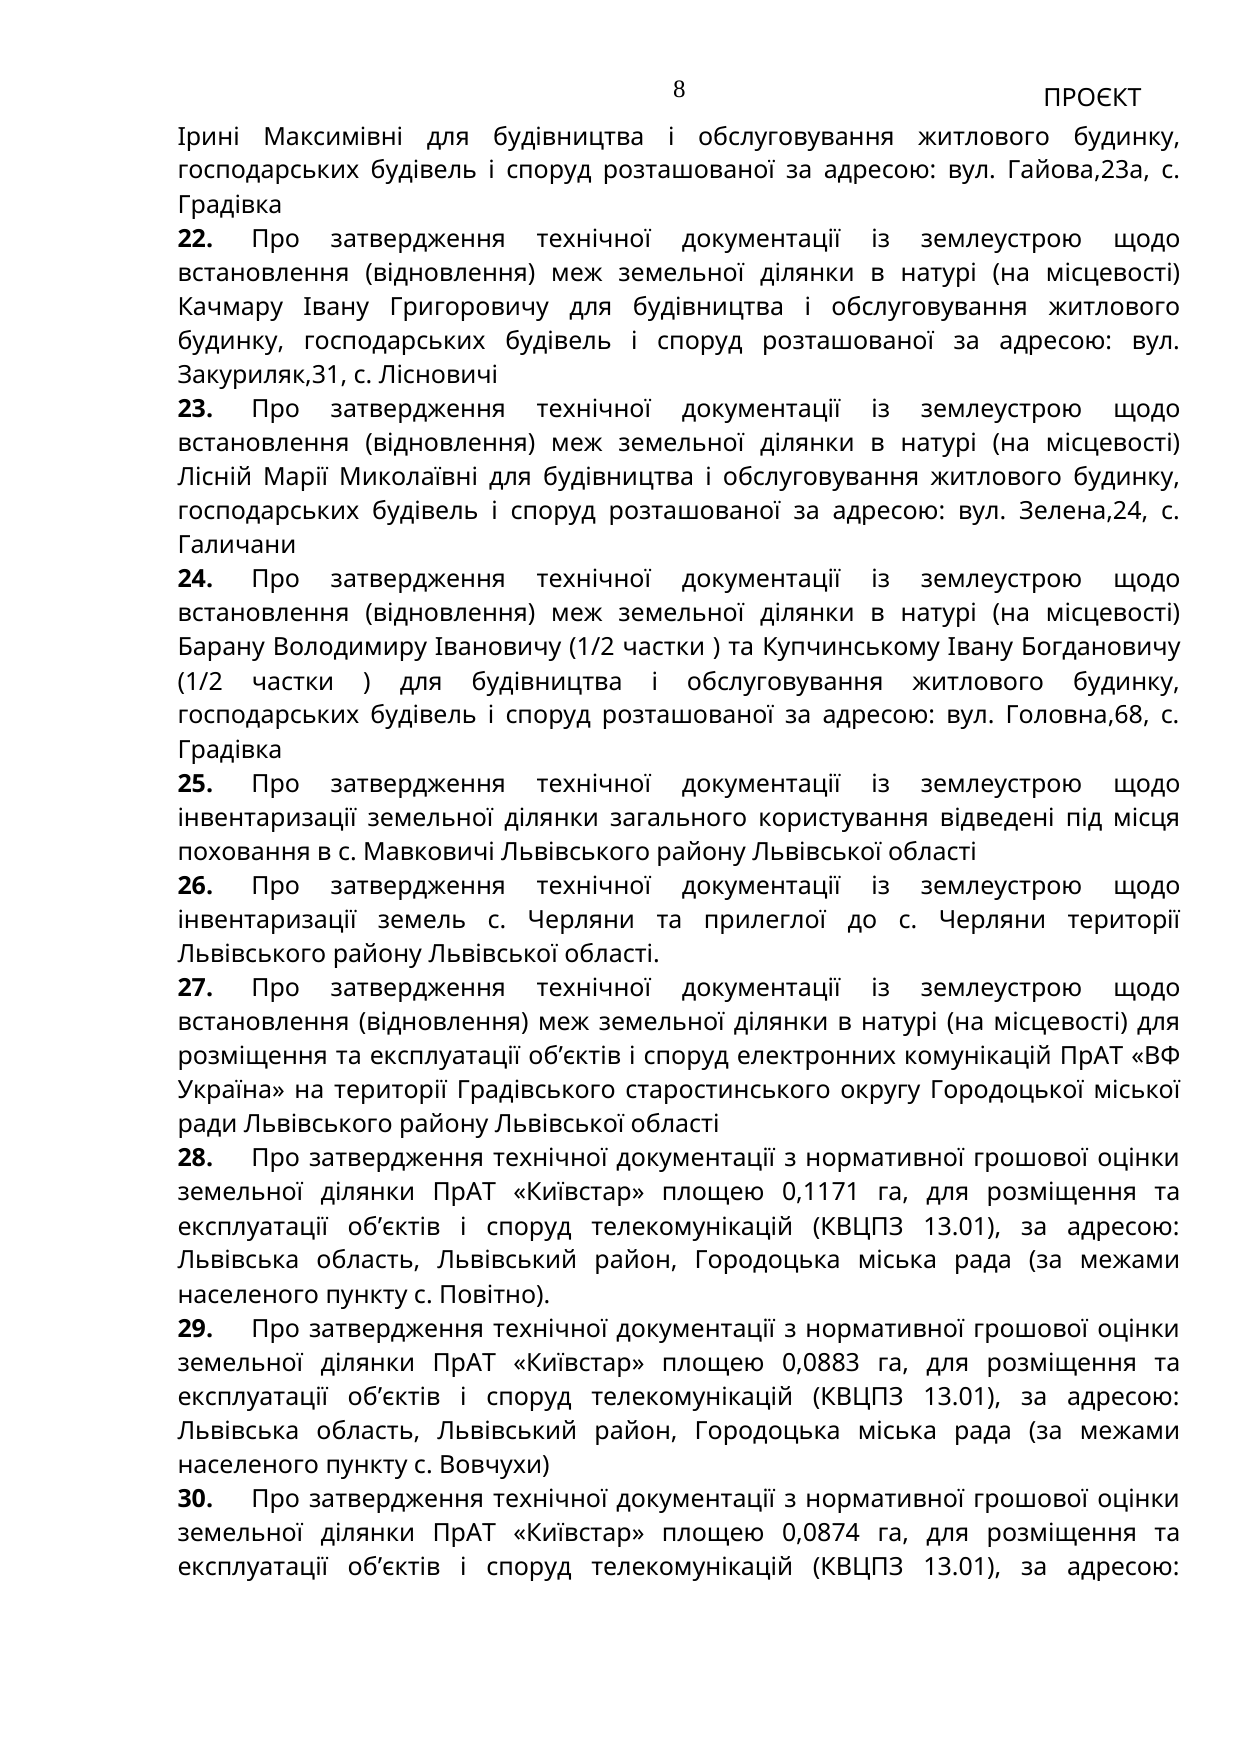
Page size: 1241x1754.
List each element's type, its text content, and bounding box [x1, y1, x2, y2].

list Про затвердження технічної документації з нормативної грошової оцінки земельної ділянки ПрАТ «Київстар» площею 0,1171 га, для розміщення та експлуатації об’єктів і споруд телекомунікацій (КВЦПЗ 13.01), за адресою: Львівська область, Львівський район, Городоцька міська рада (за межами населеного пункту с. Повітно). [177, 1140, 1181, 1310]
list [177, 1481, 1181, 1583]
list Про затвердження технічної документації із землеустрою щодо встановлення (відновлення) меж земельної ділянки в натурі (на місцевості) Лісній Марії Миколаївні для будівництва і обслуговування житлового будинку, господарських будівель і споруд розташованої за адресою: вул. Зелена,24, с. Галичани [177, 391, 1181, 561]
list Про затвердження технічної документації із землеустрою щодо інвентаризації земель с. Черляни та прилеглої до с. Черляни території Львівського району Львівської області. [177, 867, 1181, 970]
list Про затвердження технічної документації з нормативної грошової оцінки земельної ділянки ПрАТ «Київстар» площею 0,0883 га, для розміщення та експлуатації об’єктів і споруд телекомунікацій (КВЦПЗ 13.01), за адресою: Львівська область, Львівський район, Городоцька міська рада (за межами населеного пункту с. Вовчухи) [177, 1310, 1181, 1481]
list Про затвердження технічної документації із землеустрою щодо інвентаризації земельної ділянки загального користування відведені під місця поховання в с. Мавковичі Львівського району Львівської області [177, 765, 1181, 867]
list Про затвердження технічної документації із землеустрою щодо встановлення (відновлення) меж земельної ділянки в натурі (на місцевості) Качмару Івану Григоровичу для будівництва і обслуговування житлового будинку, господарських будівель і споруд розташованої за адресою: вул. Закуриляк,31, с. Лісновичі [177, 220, 1181, 391]
list Про затвердження технічної документації із землеустрою щодо встановлення (відновлення) меж земельної ділянки в натурі (на місцевості) для розміщення та експлуатації об’єктів і споруд електронних комунікацій ПрАТ «ВФ Україна» на території Градівського старостинського округу Городоцької міської ради Львівського району Львівської області [177, 970, 1181, 1140]
list Про затвердження технічної документації із землеустрою щодо встановлення (відновлення) меж земельної ділянки в натурі (на місцевості) Барану Володимиру Івановичу (1/2 частки ) та Купчинському Івану Богдановичу (1/2 частки ) для будівництва і обслуговування житлового будинку, господарських будівель і споруд розташованої за адресою: вул. Головна,68, с. Градівка [177, 561, 1181, 765]
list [177, 118, 1181, 220]
